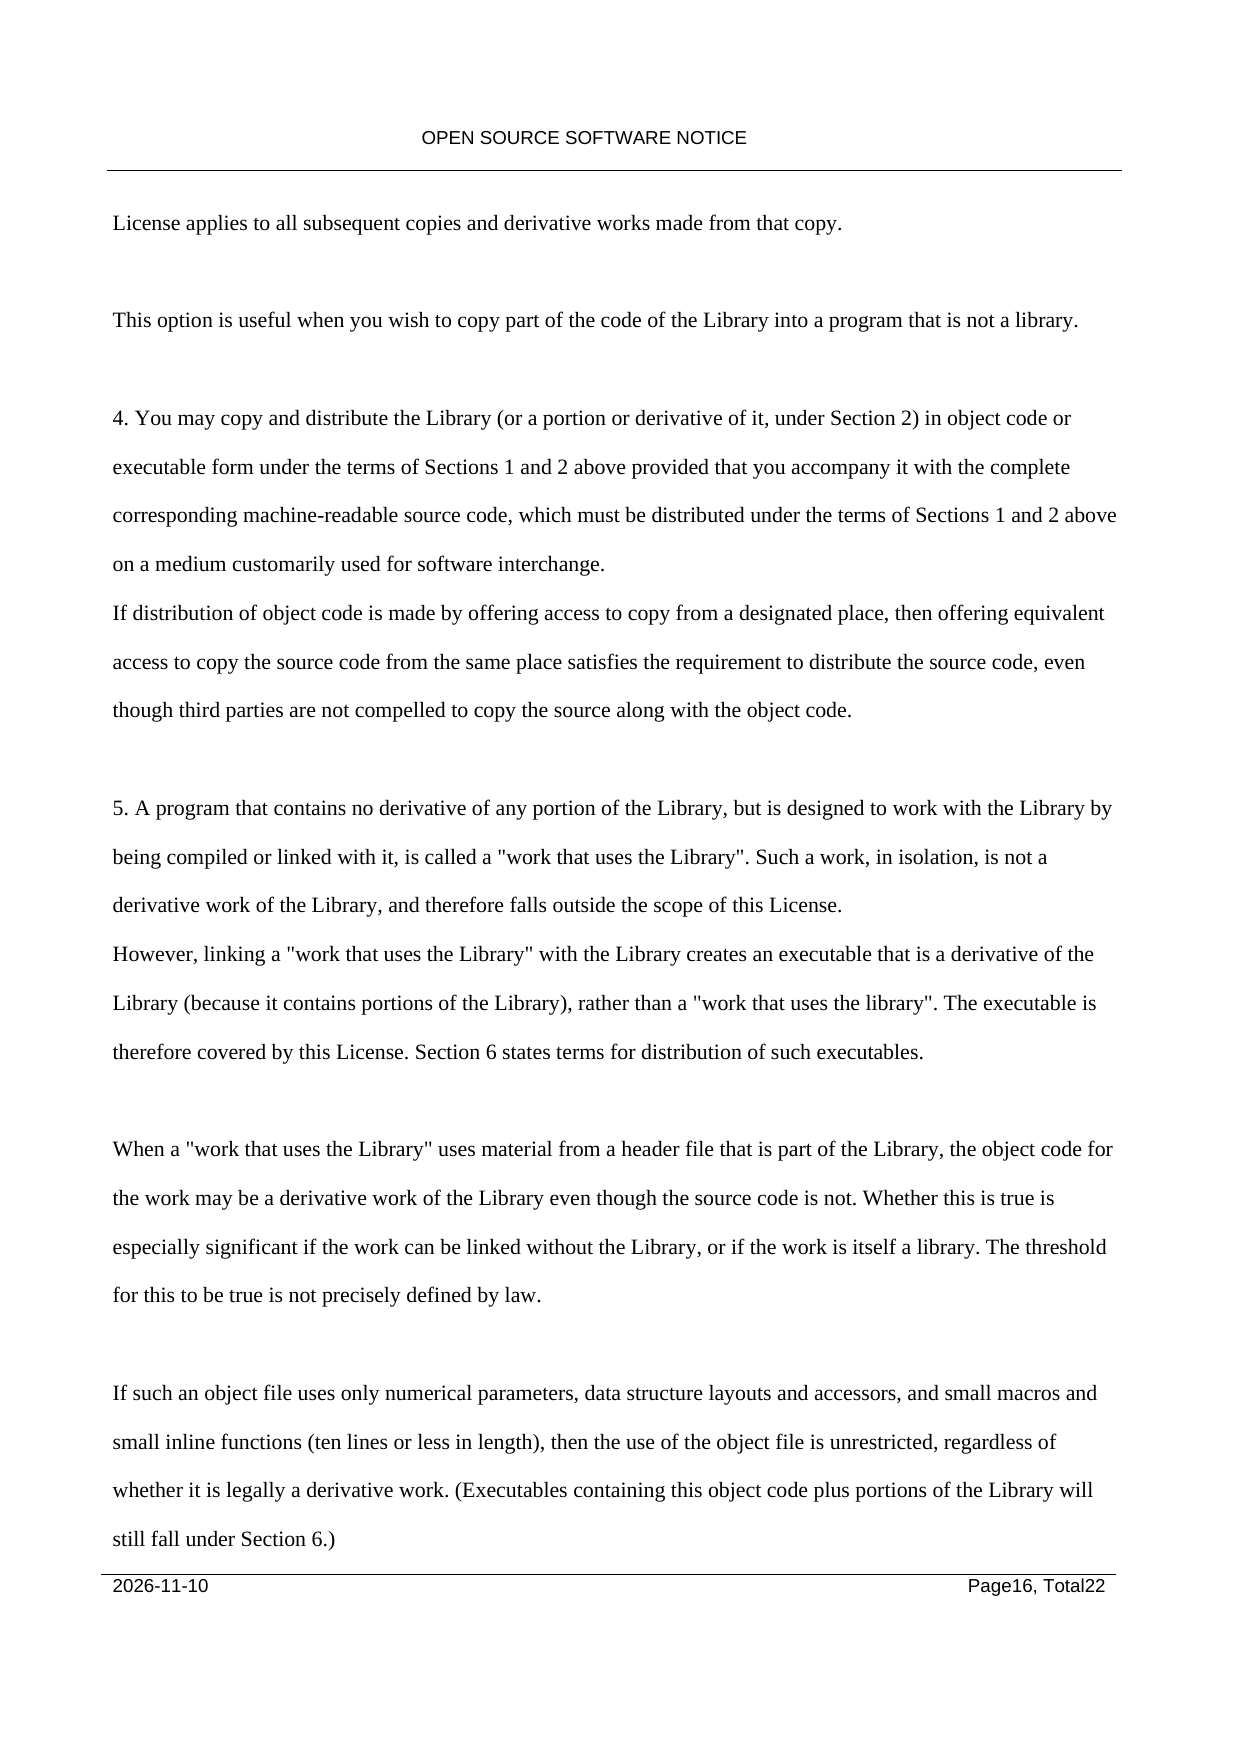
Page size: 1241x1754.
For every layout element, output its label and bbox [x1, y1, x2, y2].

text [112, 206, 1128, 1555]
